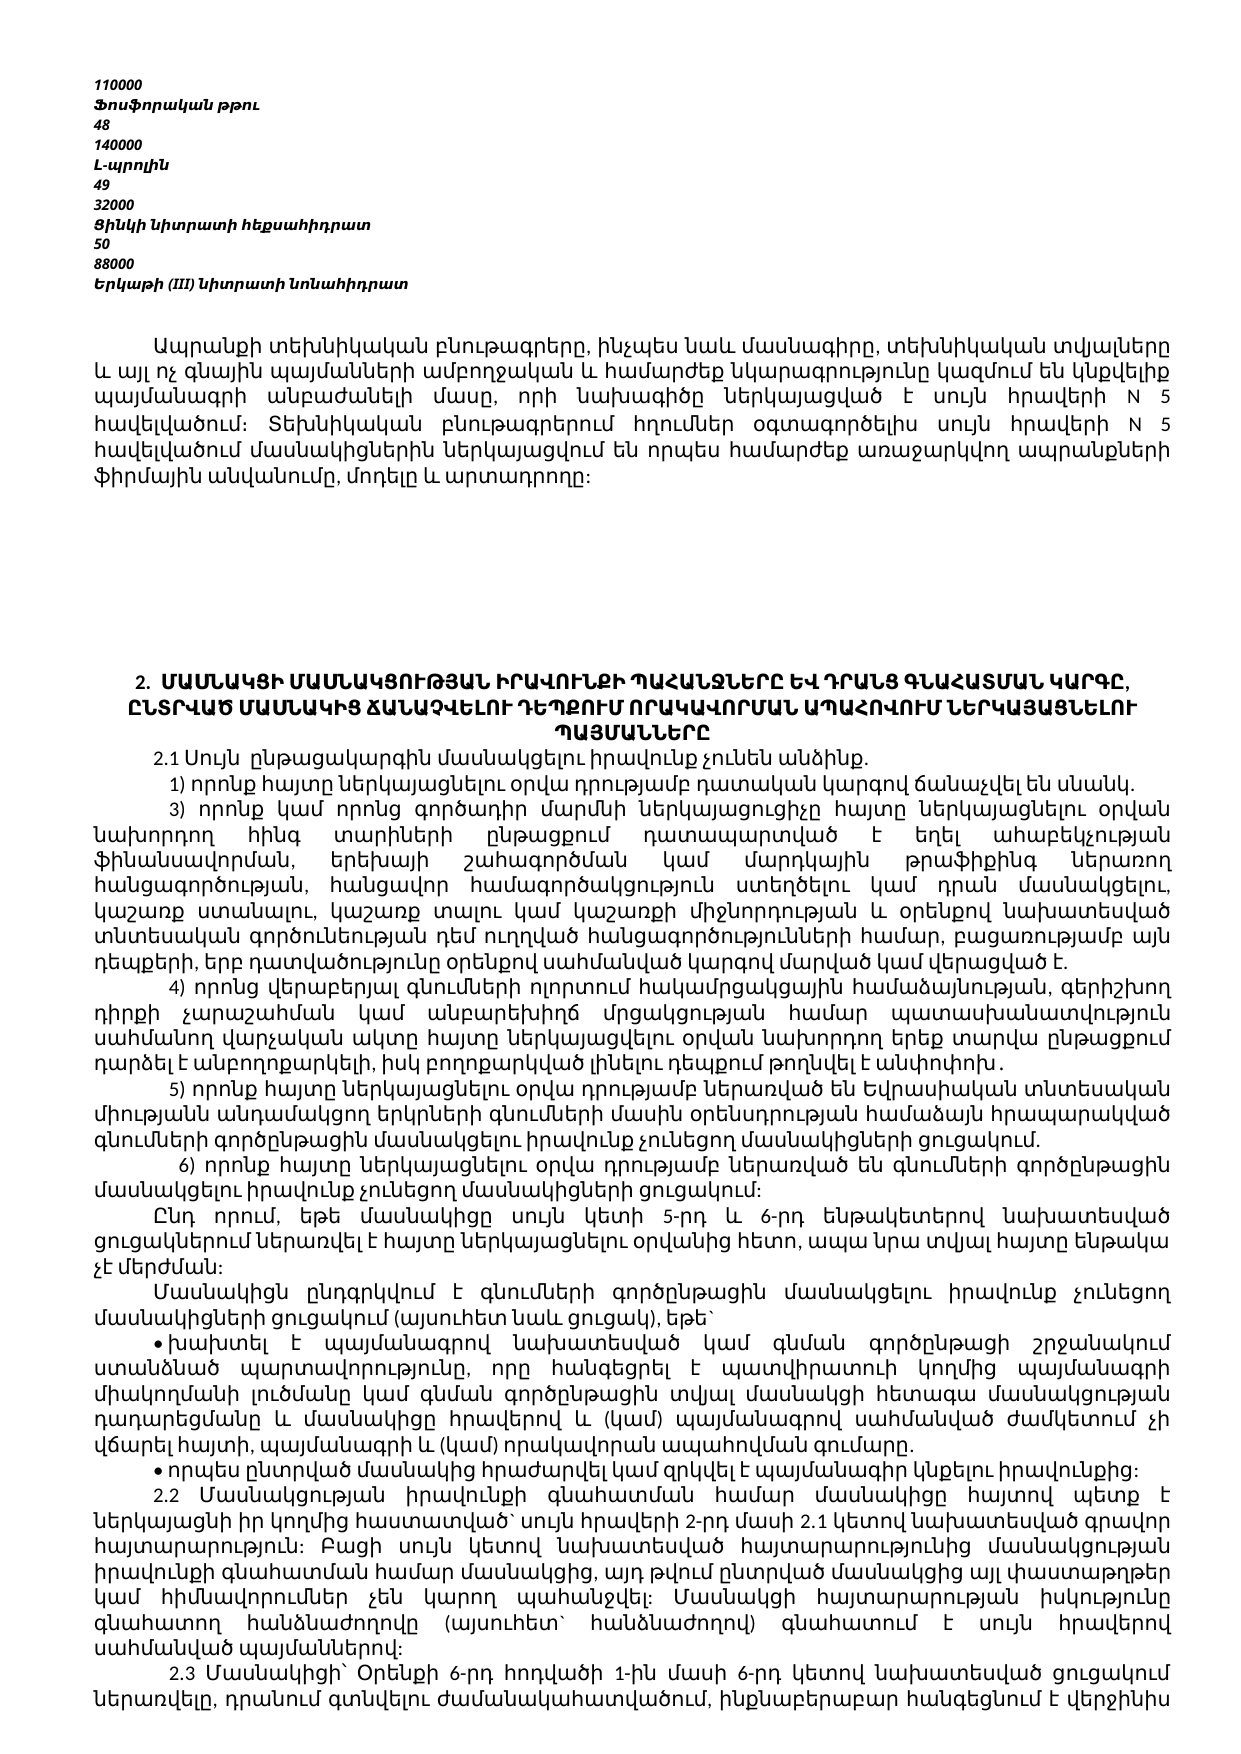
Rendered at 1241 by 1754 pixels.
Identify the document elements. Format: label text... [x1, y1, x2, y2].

text 6) որոնք հայտը ներկայացնելու օրվա դրությամբ ներառված են գնումների գործընթացին մասնակցելու իրավունք չունեցող մասնակիցների ցուցակում: [94, 1152, 1171, 1203]
text Ընդ որում, եթե մասնակիցը սույն կետի 5-րդ և 6-րդ ենթակետերով նախատեսված ցուցակներում ներառվել է հայտը ներկայացնելու օրվանից հետո, ապա նրա տվյալ հայտը ենթակա չէ մերժման: [94, 1203, 1171, 1279]
text • խախտել է պայմանագրով նախատեսված կամ գնման գործընթացի շրջանակում ստանձնած պարտավորությունը, որը հանգեցրել է պատվիրատուի կողմից պայմանագրի միակողմանի լուծմանը կամ գնման գործընթացին տվյալ մասնակցի հետագա մասնակցության դադարեցմանը և մասնակիցը հրավերով և (կամ) պայմանագրով սահմանված ժամկետում չի վճարել հայտի, պայմանագրի և (կամ) որակավորան ապահովման գումարը. [94, 1330, 1171, 1457]
text 2. ՄԱՍՆԱԿՑԻ ՄԱՍՆԱԿՑՈՒԹՅԱՆ ԻՐԱՎՈՒՆՔԻ ՊԱՀԱՆՋՆԵՐԸ ԵՎ ԴՐԱՆՑ ԳՆԱՀԱՏՄԱՆ ԿԱՐԳԸ, ԸՆՏՐՎԱԾ ՄԱՍՆԱԿԻՑ ՃԱՆԱՉՎԵԼՈՒ ԴԵՊՔՈՒՄ ՈՐԱԿԱՎՈՐՄԱՆ ԱՊԱՀՈՎՈՒՄ ՆԵՐԿԱՅԱՑՆԵԼՈՒ ՊԱՅՄԱՆՆԵՐԸ [94, 669, 1171, 746]
text Ապրանքի տեխնիկական բնութագրերը, ինչպես նաև մասնագիրը, տեխնիկական տվյալները և այլ ոչ գնային պայմանների ամբողջական և համարժեք նկարագրությունը կազմում են կնքվելիք պայմանագրի անբաժանելի մասը, որի նախագիծը ներկայացված է սույն հրավերի N 5 հավելվածում։ Տեխնիկական բնութագրերում հղումներ օգտագործելիս սույն հրավերի N 5 հավելվածում մասնակիցներին ներկայացվում են որպես համարժեք առաջարկվող ապրանքների ֆիրմային անվանումը, մոդելը և արտադրողը: [94, 333, 1171, 488]
text 3) որոնք կամ որոնց գործադիր մարմնի ներկայացուցիչը հայտը ներկայացնելու օրվան նախորդող հինգ տարիների ընթացքում դատապարտված է եղել ահաբեկչության ֆինանսավորման, երեխայի շահագործման կամ մարդկային թրաֆիքինգ ներառող հանցագործության, հանցավոր համագործակցություն ստեղծելու կամ դրան մասնակցելու, կաշառք ստանալու, կաշառք տալու կամ կաշառքի միջնորդության և օրենքով նախատեսված տնտեսական գործունեության դեմ ուղղված հանցագործությունների համար, բացառությամբ այն դեպքերի, երբ դատվածությունը օրենքով սահմանված կարգով մարված կամ վերացված է. [94, 796, 1171, 974]
text • որպես ընտրված մասնակից հրաժարվել կամ զրկվել է պայմանագիր կնքելու իրավունքից: [94, 1457, 1171, 1483]
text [94, 1661, 1171, 1711]
text Մասնակիցն ընդգրկվում է գնումների գործընթացին մասնակցելու իրավունք չունեցող մասնակիցների ցուցակում (այսուհետ նաև ցուցակ), եթե` [94, 1279, 1171, 1330]
text 1) որոնք հայտը ներկայացնելու օրվա դրությամբ դատական կարգով ճանաչվել են սնանկ. [94, 771, 1171, 796]
text 2.2 Մասնակցության իրավունքի գնահատման համար մասնակիցը հայտով պետք է ներկայացնի իր կողմից հաստատված` սույն հրավերի 2-րդ մասի 2.1 կետով նախատեսված գրավոր հայտարարություն: Բացի սույն կետով նախատեսված հայտարարությունից մասնակցության իրավունքի գնահատման համար մասնակցից, այդ թվում ընտրված մասնակցից այլ փաստաթղթեր կամ հիմնավորումներ չեն կարող պահանջվել: Մասնակցի հայտարարության իսկությունը գնահատող հանձնաժողովը (այսուհետ` հանձնաժողով) գնահատում է սույն հրավերով սահմանված պայմաններով: [94, 1483, 1171, 1661]
text 2.1 Սույն ընթացակարգին մասնակցելու իրավունք չունեն անձինք. [94, 746, 1171, 771]
text 4) որոնց վերաբերյալ գնումների ոլորտում հակամրցակցային համաձայնության, գերիշխող դիրքի չարաշահման կամ անբարեխիղճ մրցակցության համար պատասխանատվություն սահմանող վարչական ակտը հայտը ներկայացվելու օրվան նախորդող երեք տարվա ընթացքում դարձել է անբողոքարկելի, իսկ բողոքարկված լինելու դեպքում թողնվել է անփոփոխ․ [94, 974, 1171, 1076]
text 5) որոնք հայտը ներկայացնելու օրվա դրությամբ ներառված են Եվրասիական տնտեսական միությանն անդամակցող երկրների գնումների մասին օրենսդրության համաձայն հրապարակված գնումների գործընթացին մասնակցելու իրավունք չունեցող մասնակիցների ցուցակում. [94, 1076, 1171, 1152]
